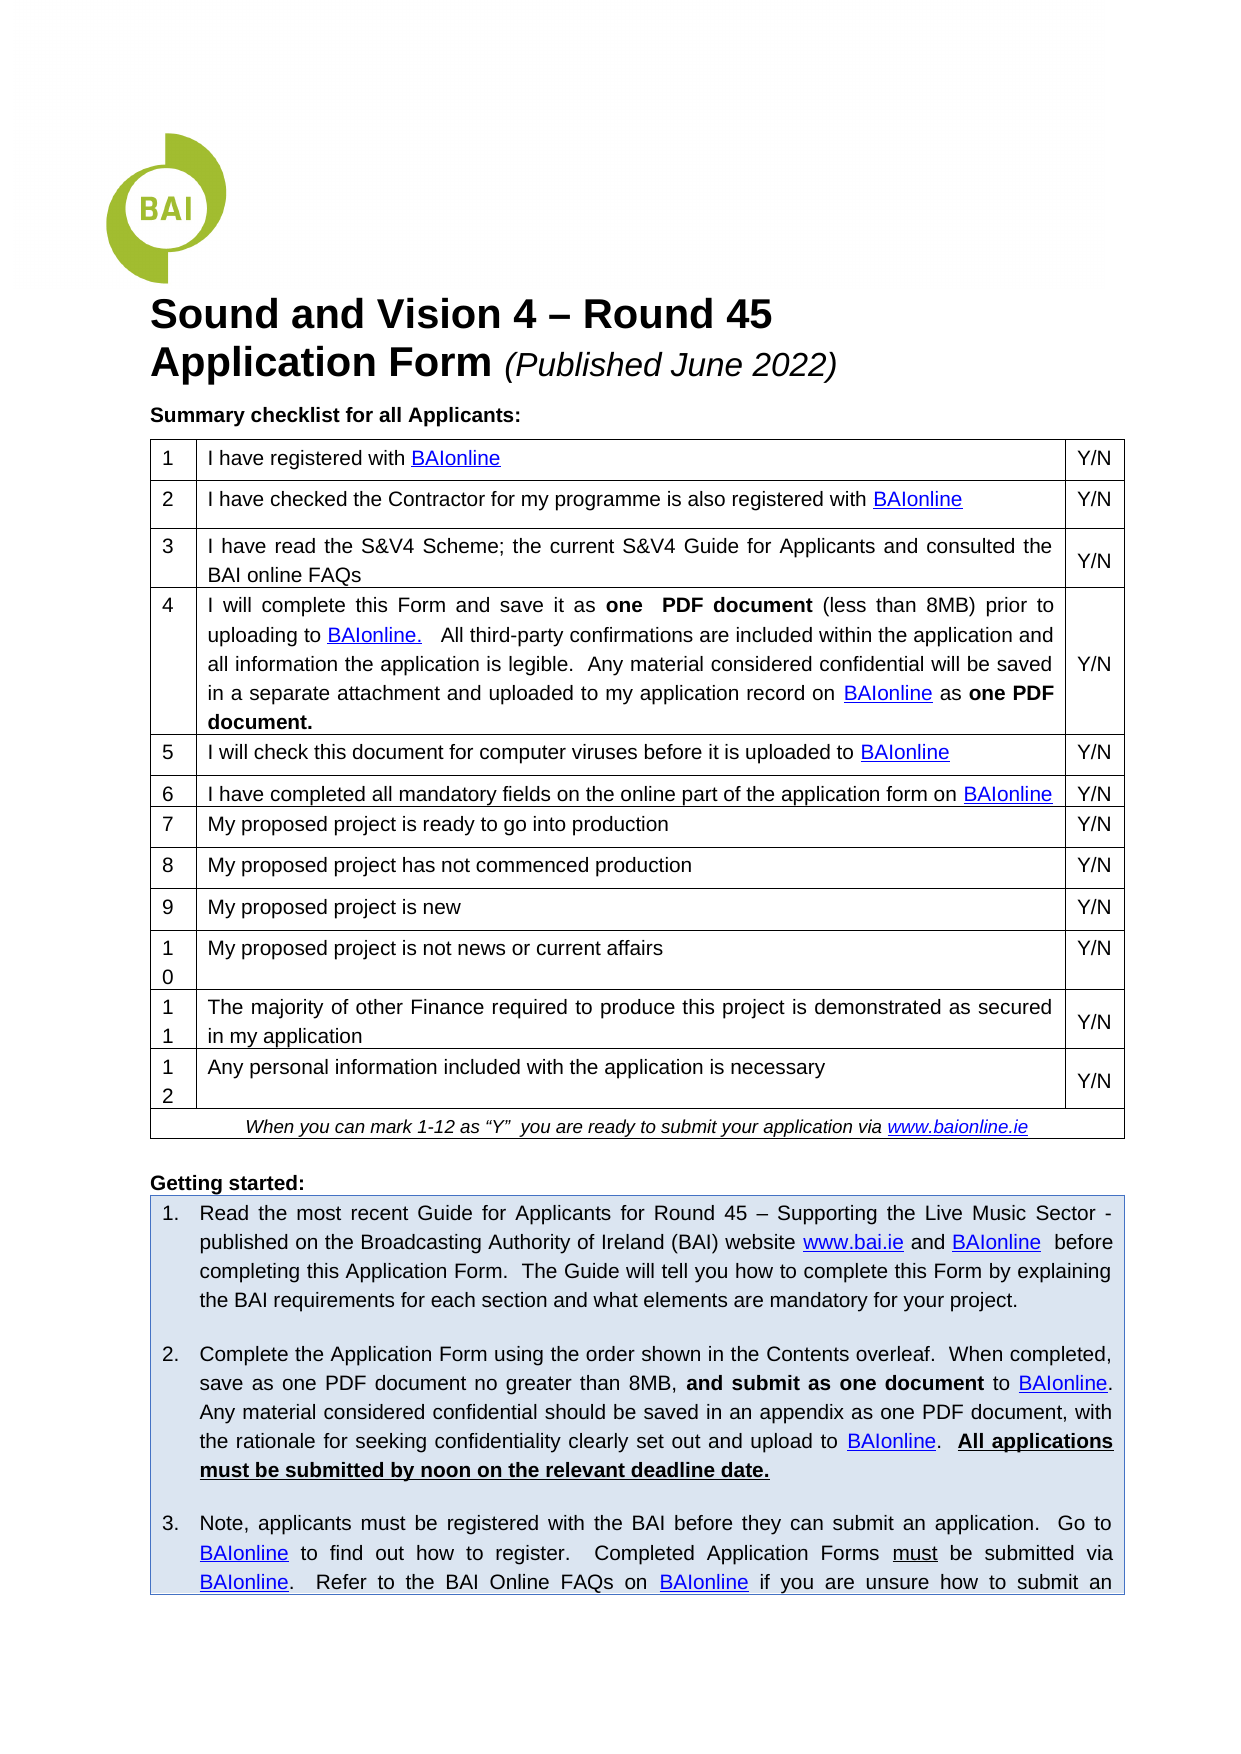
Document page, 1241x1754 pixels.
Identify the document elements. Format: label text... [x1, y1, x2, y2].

table_cell 8 [151, 848, 196, 888]
table_cell I have read the S&V4 Scheme; the current S&V4 Guide for Applicants and consulted the BAI online FAQs [197, 529, 1065, 587]
table_cell Y/N [1066, 807, 1124, 847]
table_cell Y/N [1066, 931, 1124, 989]
table_cell 4 [151, 588, 196, 734]
text Application Form (Published June 2022) [150, 337, 1090, 385]
table_cell 6 [151, 776, 196, 806]
table_cell Y/N [1066, 735, 1124, 775]
table_cell Y/N [1066, 848, 1124, 888]
table_cell 3 [151, 529, 196, 587]
table_cell 12 [151, 1049, 196, 1108]
table_cell I will check this document for computer viruses before it is uploaded to BAIonline [197, 735, 1065, 775]
table_cell Y/N [1066, 481, 1124, 528]
table_header I have registered with BAIonline [197, 440, 1065, 480]
table_cell Y/N [1066, 776, 1124, 806]
subtitle Summary checklist for all Applicants: [150, 397, 1090, 427]
table_cell My proposed project is new [197, 889, 1065, 929]
table_cell Any personal information included with the application is necessary [197, 1049, 1065, 1108]
table_cell My proposed project has not commenced production [197, 848, 1065, 888]
table_cell 10 [151, 931, 196, 989]
table_cell 5 [151, 735, 196, 775]
table_header 1 [151, 440, 196, 480]
table_cell I have checked the Contractor for my programme is also registered with BAIonline [197, 481, 1065, 528]
table_cell 7 [151, 807, 196, 847]
text Getting started: [150, 1165, 1090, 1194]
table_cell I have completed all mandatory fields on the online part of the application form on BAIonline [197, 776, 1065, 806]
table_cell I will complete this Form and save it as one PDF document (less than 8MB) prior to uploading to BAIonline. All third-party confirmations are included within the application and all information the application is legible. Any material considered confidential will be saved in a separate attachment and uploaded to my application record on BAIonline as one PDF document. [197, 588, 1065, 734]
table_cell My proposed project is not news or current affairs [197, 931, 1065, 989]
picture [12, 0, 1105, 289]
table_cell The majority of other Finance required to produce this project is demonstrated as secured in my application [197, 990, 1065, 1048]
table_cell My proposed project is ready to go into production [197, 807, 1065, 847]
table_cell 9 [151, 889, 196, 929]
table_header Y/N [1066, 440, 1124, 480]
table_cell Y/N [1066, 1049, 1124, 1108]
table_cell Y/N [1066, 990, 1124, 1048]
table_cell Y/N [1066, 889, 1124, 929]
table_cell When you can mark 1-12 as “Y” you are ready to submit your application via www.baionline.ie [151, 1109, 1124, 1138]
table_cell Y/N [1066, 529, 1124, 587]
table_cell Y/N [1066, 588, 1124, 734]
table_cell 2 [151, 481, 196, 528]
table_cell 11 [151, 990, 196, 1048]
text Sound and Vision 4 – Round 45 [150, 150, 1090, 337]
